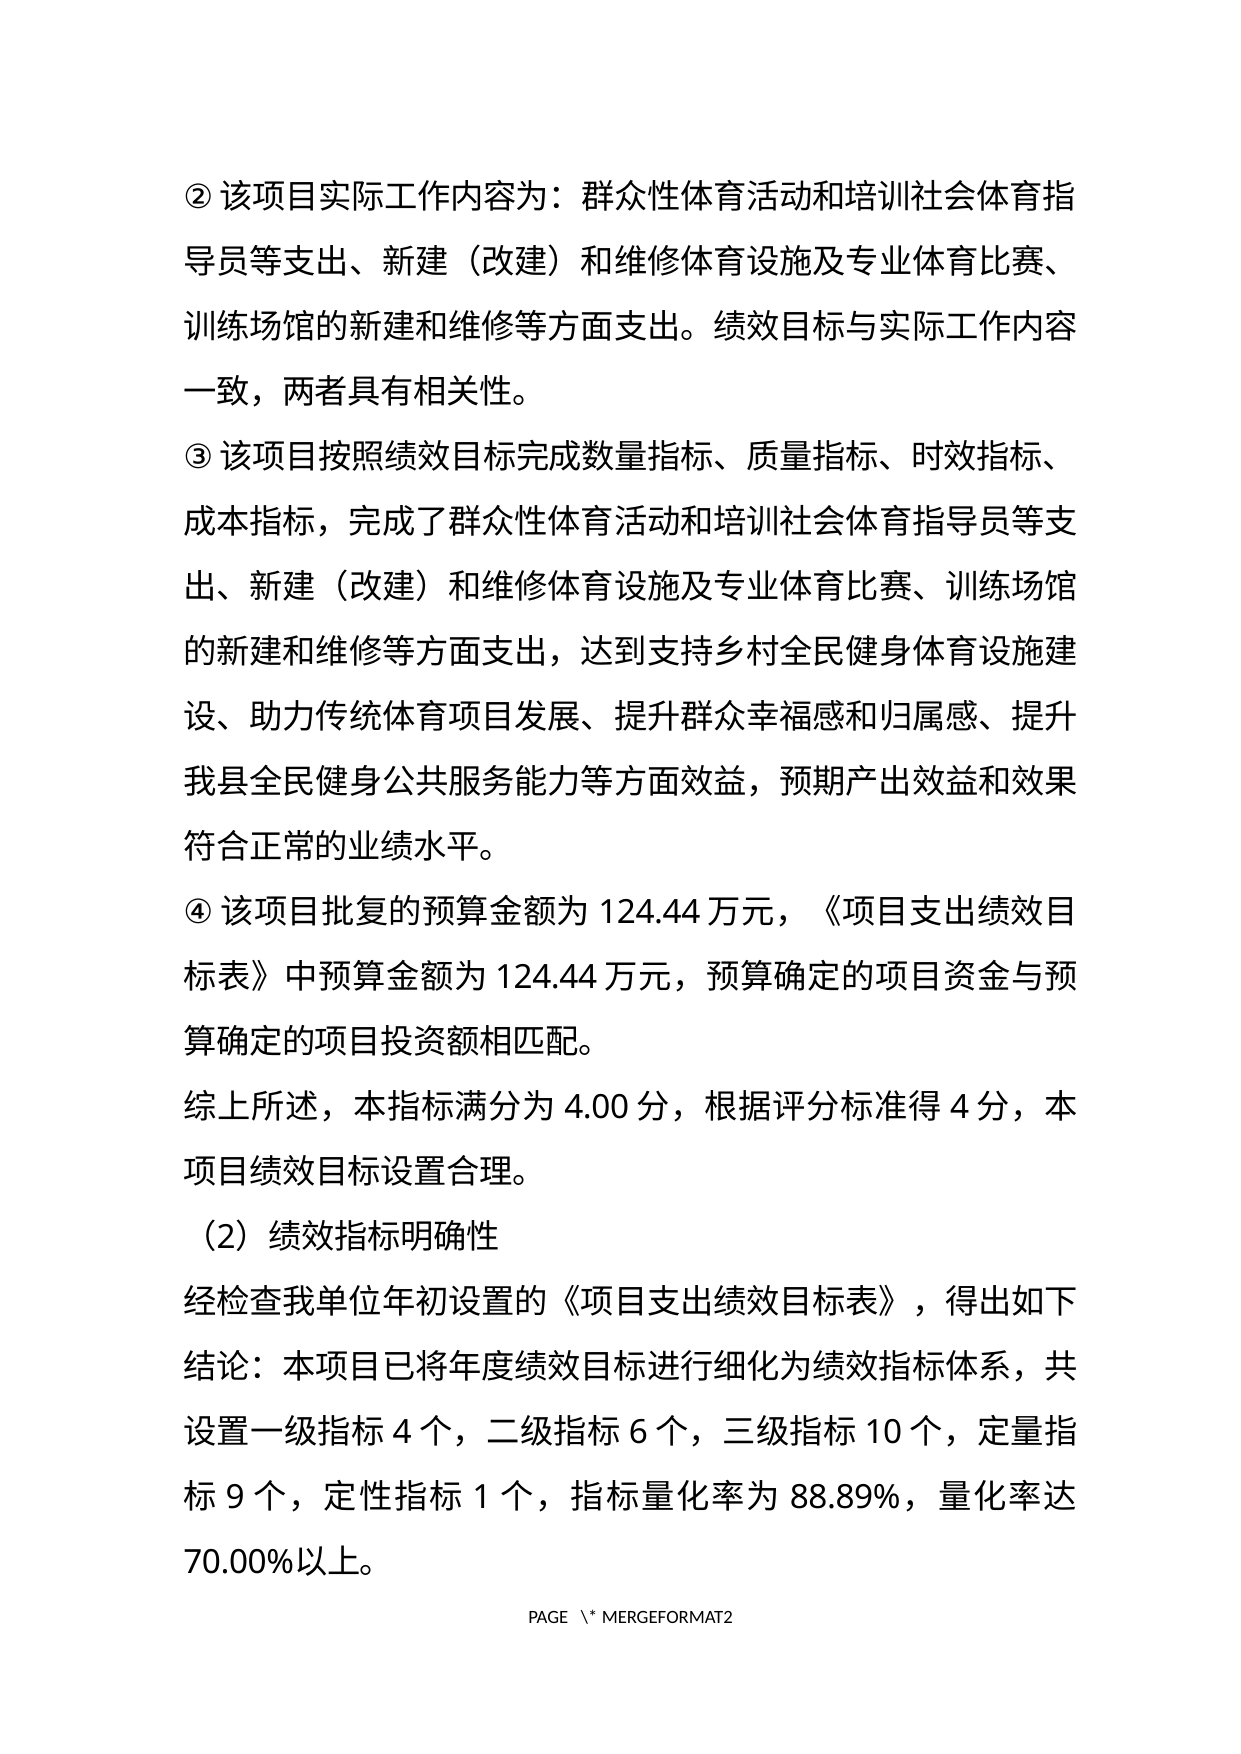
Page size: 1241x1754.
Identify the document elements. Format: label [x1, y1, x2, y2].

text [183, 162, 1078, 1592]
